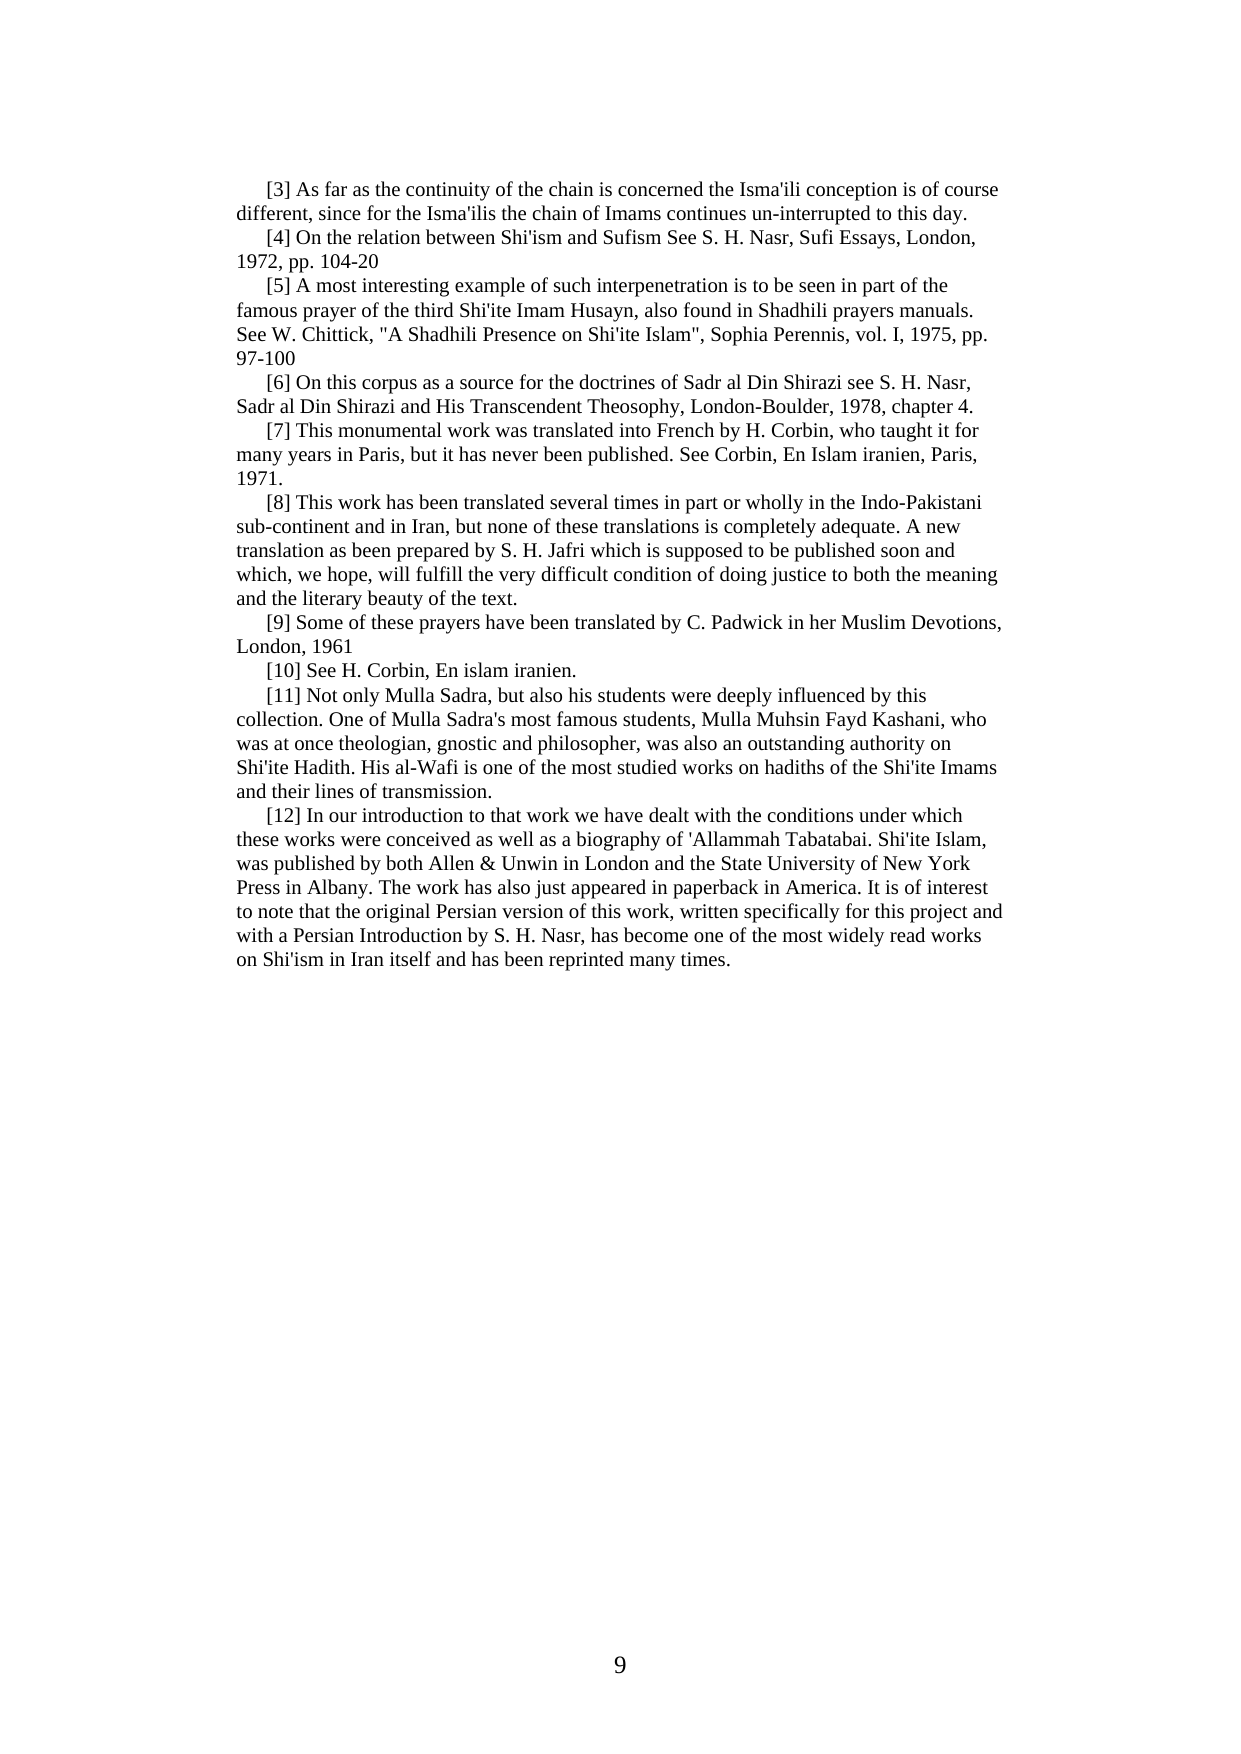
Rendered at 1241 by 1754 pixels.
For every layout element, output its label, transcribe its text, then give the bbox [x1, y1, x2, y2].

text [5] A most interesting example of such interpenetration is to be seen in part of the famous prayer of the third Shi'ite Imam Husayn, also found in Shadhili prayers manuals. See W. Chittick, "A Shadhili Presence on Shi'ite Islam", Sophia Perennis, vol. I, 1975, pp. 97-100 [236, 273, 1004, 370]
text [11] Not only Mulla Sadra, but also his students were deeply influenced by this collection. One of Mulla Sadra's most famous students, Mulla Muhsin Fayd Kashani, who was at once theologian, gnostic and philosopher, was also an outstanding authority on Shi'ite Hadith. His al-Wafi is one of the most studied works on hadiths of the Shi'ite Imams and their lines of transmission. [236, 682, 1004, 803]
text [9] Some of these prayers have been translated by C. Padwick in her Muslim Devotions, London, 1961 [236, 610, 1004, 658]
text [10] See H. Corbin, En islam iranien. [236, 658, 1004, 682]
text [3] As far as the continuity of the chain is concerned the Isma'ili conception is of course different, since for the Isma'ilis the chain of Imams continues un-interrupted to this day. [236, 177, 1004, 225]
text [8] This work has been translated several times in part or wholly in the Indo-Pakistani sub-continent and in Iran, but none of these translations is completely adequate. A new translation as been prepared by S. H. Jafri which is supposed to be published soon and which, we hope, will fulfill the very difficult condition of doing justice to both the meaning and the literary beauty of the text. [236, 490, 1004, 610]
text [4] On the relation between Shi'ism and Sufism See S. H. Nasr, Sufi Essays, London, 1972, pp. 104-20 [236, 225, 1004, 273]
text [6] On this corpus as a source for the doctrines of Sadr al Din Shirazi see S. H. Nasr, Sadr al Din Shirazi and His Transcendent Theosophy, London-Boulder, 1978, chapter 4. [236, 370, 1004, 418]
text [12] In our introduction to that work we have dealt with the conditions under which these works were conceived as well as a biography of 'Allammah Tabatabai. Shi'ite Islam, was published by both Allen & Unwin in London and the State University of New York Press in Albany. The work has also just appeared in paperback in America. It is of interest to note that the original Persian version of this work, written specifically for this project and with a Persian Introduction by S. H. Nasr, has become one of the most widely read works on Shi'ism in Iran itself and has been reprinted many times. [236, 803, 1004, 971]
text [7] This monumental work was translated into French by H. Corbin, who taught it for many years in Paris, but it has never been published. See Corbin, En Islam iranien, Paris, 1971. [236, 418, 1004, 490]
